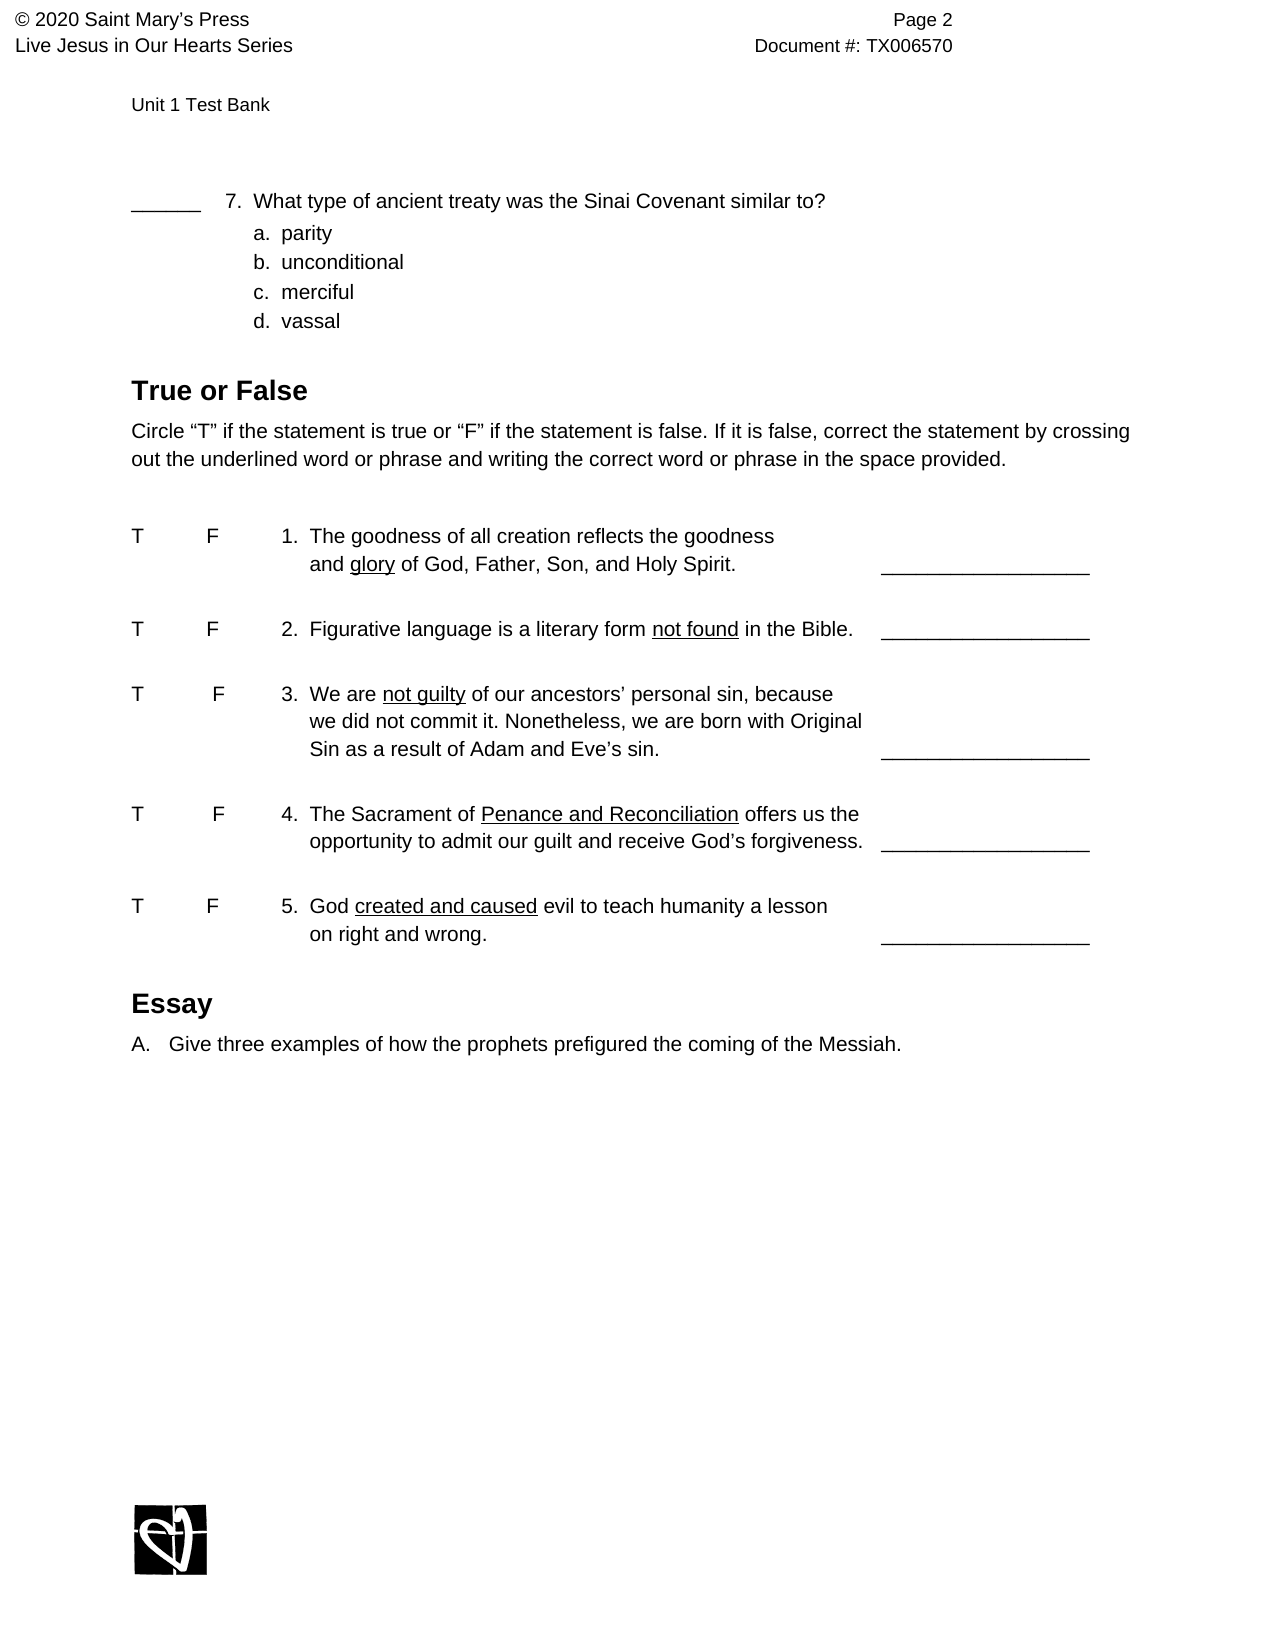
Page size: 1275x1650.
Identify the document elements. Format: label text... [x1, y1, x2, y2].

text ______ 7. What type of ancient treaty was the Sinai Covenant similar to? [131, 189, 1144, 213]
list unconditional [253, 250, 1144, 274]
text True or False [131, 374, 1144, 407]
text Essay [131, 987, 1144, 1019]
text Circle “T” if the statement is true or “F” if the statement is false. If it is false, correct the statement by crossing out the underlined word or phrase and writing the correct word or phrase in the space provided. [131, 419, 1144, 471]
text T F 2. Figurative language is a literary form not found in the Bible. __________________ [131, 617, 1144, 641]
text Give three examples of how the prophets prefigured the coming of the Messiah. [131, 1032, 1144, 1056]
text T F 5. God created and caused evil to teach humanity a lesson on right and wrong. __________________ [131, 894, 1144, 946]
list vassal [253, 309, 1144, 333]
list parity [253, 221, 1144, 244]
text T F 3. We are not guilty of our ancestors’ personal sin, because we did not commit it. Nonetheless, we are born with Original Sin as a result of Adam and Eve’s sin. __________________ [131, 682, 1144, 761]
text T F 1. The goodness of all creation reflects the goodness and glory of God, Father, Son, and Holy Spirit. __________________ [131, 524, 1144, 576]
text T F 4. The Sacrament of Penance and Reconciliation offers us the opportunity to admit our guilt and receive God’s forgiveness. __________________ [131, 802, 1144, 853]
list merciful [253, 280, 1144, 304]
